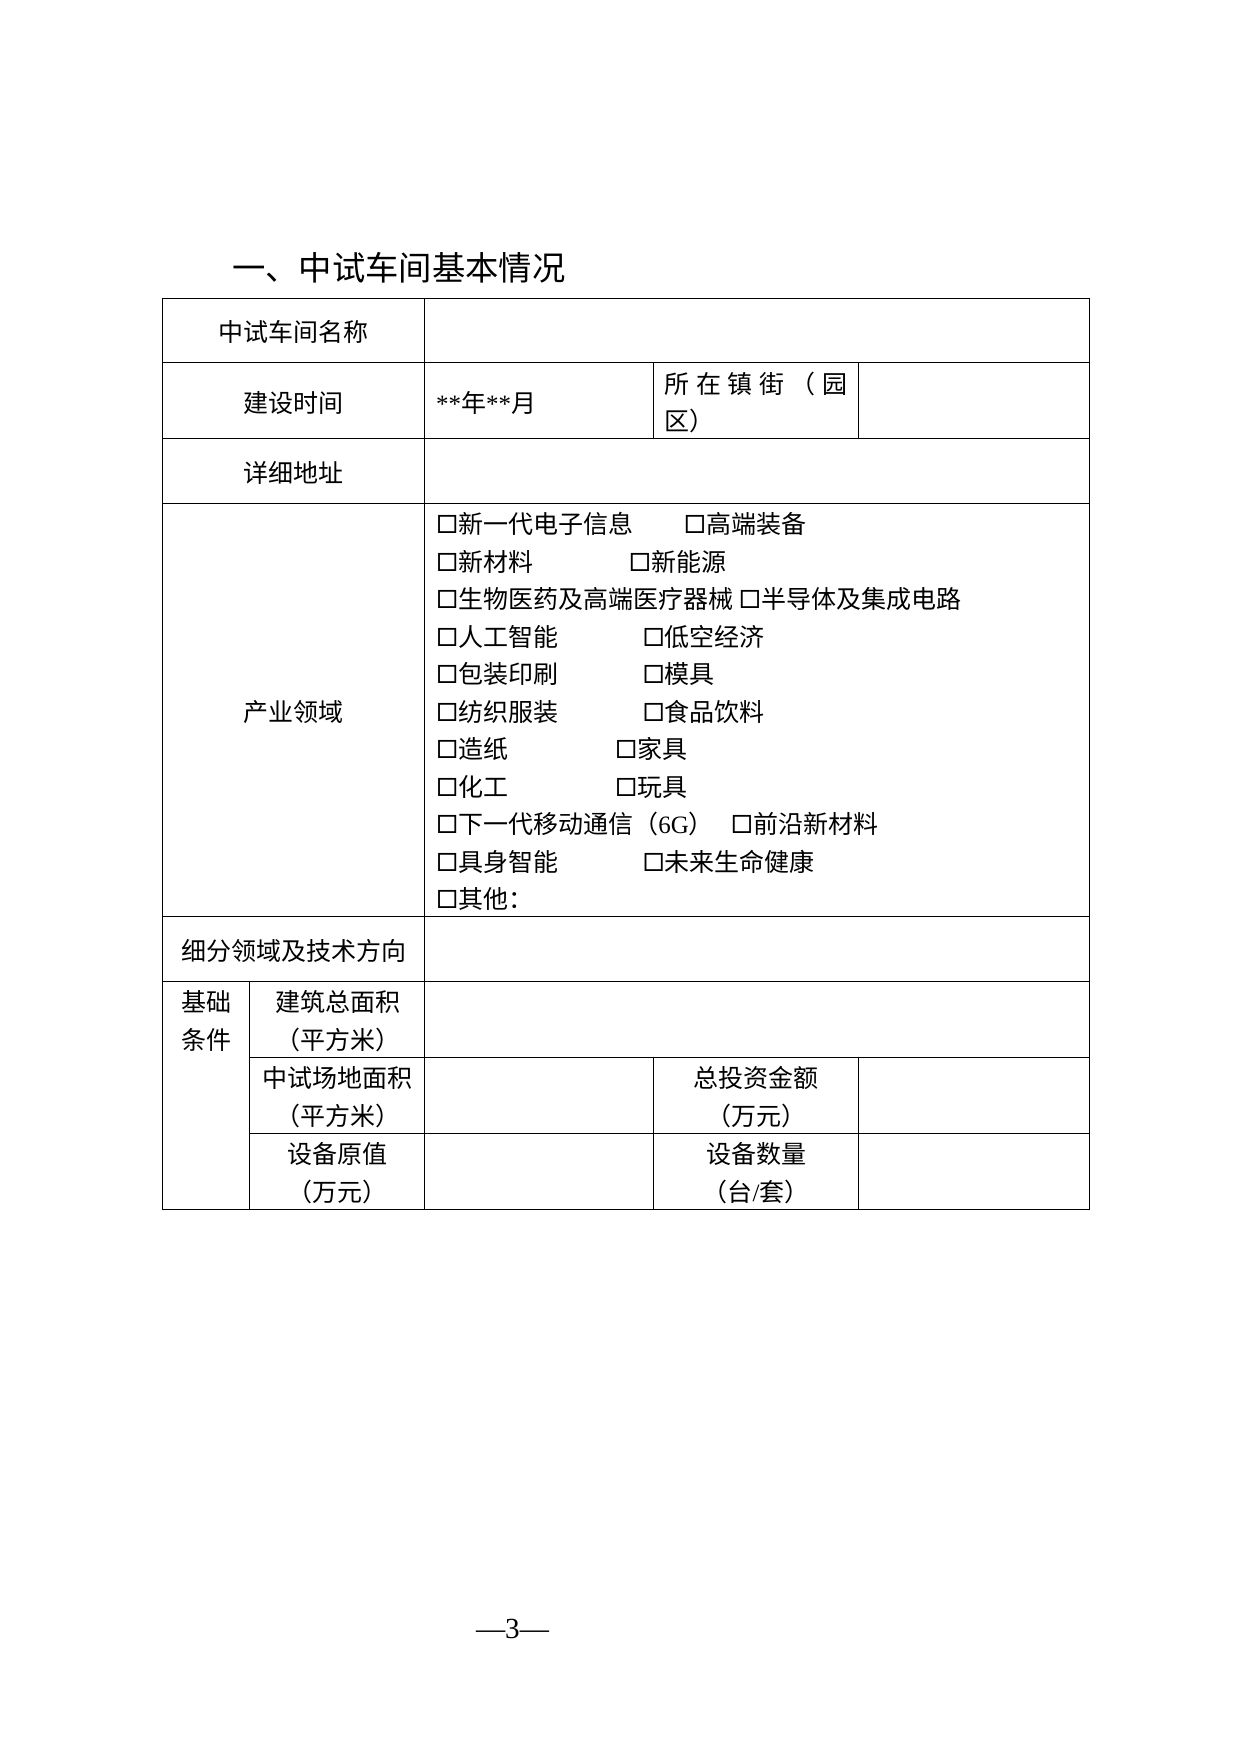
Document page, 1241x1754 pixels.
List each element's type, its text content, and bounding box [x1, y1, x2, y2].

table_cell [425, 917, 1089, 981]
table_cell 设备数量 （台/套） [654, 1134, 858, 1209]
table_cell 细分领域及技术方向 [163, 917, 424, 981]
table_cell **年**月 [425, 363, 653, 438]
table_cell [859, 1058, 1089, 1133]
table_cell 中试场地面积（平方米） [250, 1058, 424, 1133]
table_header [425, 299, 1089, 362]
table_cell 所在镇街（园区） [654, 363, 858, 438]
table_cell [425, 1134, 653, 1209]
table_cell 详细地址 [163, 439, 424, 503]
table_cell [425, 1058, 653, 1133]
table_cell [859, 1134, 1089, 1209]
table_cell 建筑总面积（平方米） [250, 982, 424, 1057]
table_header 中试车间名称 [163, 299, 424, 362]
table_cell [425, 439, 1089, 503]
table_cell 总投资金额 （万元） [654, 1058, 858, 1133]
table_cell 建设时间 [163, 363, 424, 438]
table_cell 设备原值 （万元） [250, 1134, 424, 1209]
table_cell 基础条件 [163, 982, 249, 1209]
table_cell 产业领域 [163, 504, 424, 916]
table_cell [859, 363, 1089, 438]
table_cell [425, 982, 1089, 1057]
text 一、中试车间基本情况 [165, 233, 1087, 298]
table_cell 新一代电子信息 高端装备 新材料 新能源 生物医药及高端医疗器械 半导体及集成电路 人工智能 低空经济 包装印刷 模具 纺织服装 食品饮料 造纸 家具 化工 玩具 下一代移动通信（6G） 前沿新材料 具身智能 未来生命健康 其他： [425, 504, 1089, 916]
